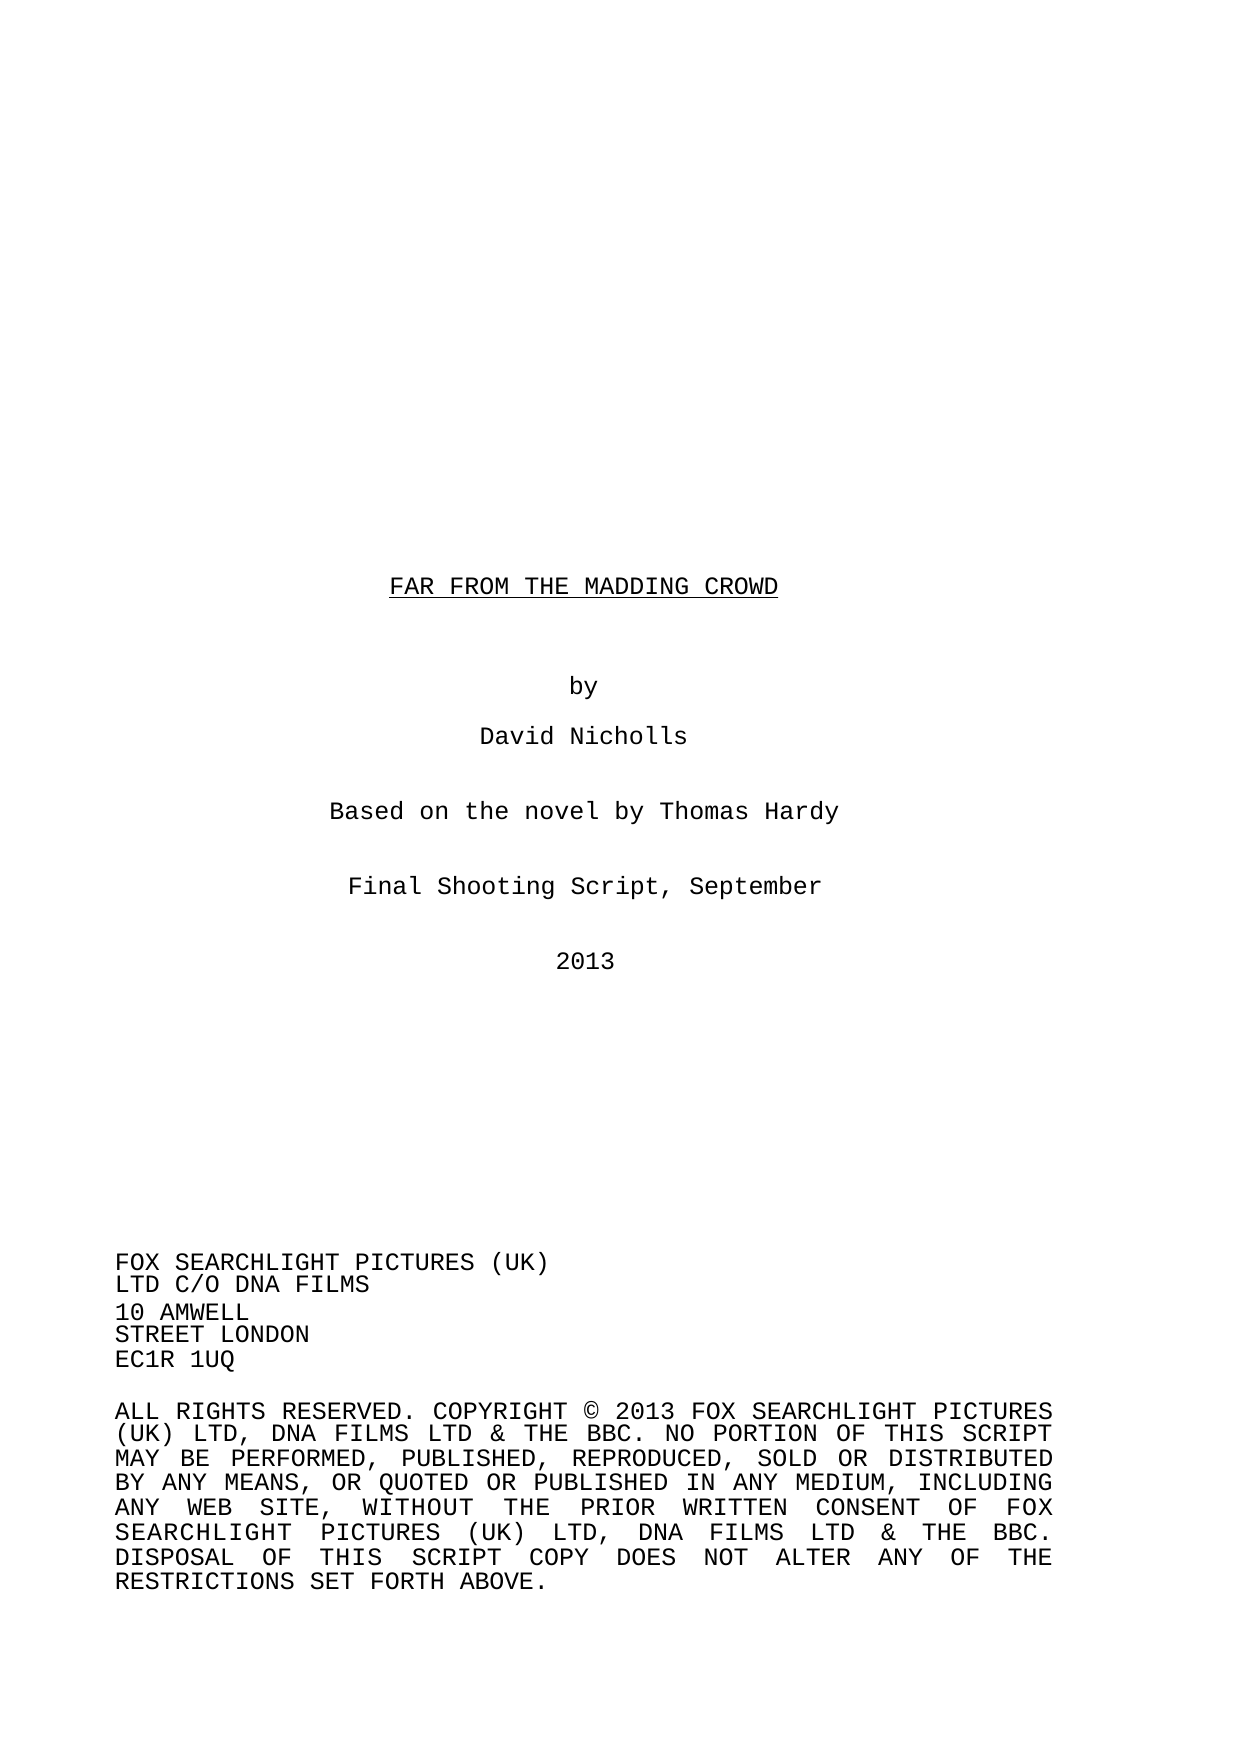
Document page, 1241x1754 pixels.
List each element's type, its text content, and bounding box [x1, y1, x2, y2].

text Based on the novel by Thomas Hardy Final Shooting Script, September 2013 [313, 799, 856, 977]
text David Nicholls [147, 724, 1021, 752]
text ALL RIGHTS RESERVED. COPYRIGHT © 2013 FOX SEARCHLIGHT PICTURES (UK) LTD, DNA FILMS LTD & THE BBC. NO PORTION OF THIS SCRIPT MAY BE PERFORMED, PUBLISHED, REPRODUCED, SOLD OR DISTRIBUTED BY ANY MEANS, OR QUOTED OR PUBLISHED IN ANY MEDIUM, INCLUDING ANY WEB SITE, WITHOUT THE PRIOR WRITTEN CONSENT OF FOX SEARCHLIGHT PICTURES (UK) LTD, DNA FILMS LTD & THE BBC. DISPOSAL OF THIS SCRIPT COPY DOES NOT ALTER ANY OF THE RESTRICTIONS SET FORTH ABOVE. [114, 1400, 1053, 1597]
text 10 AMWELL STREET LONDON EC1R 1UQ [114, 1301, 350, 1374]
text FOX SEARCHLIGHT PICTURES (UK) LTD C/O DNA FILMS [114, 1251, 597, 1300]
text FAR FROM THE MADDING CROWD [147, 573, 1021, 602]
text by [147, 674, 1021, 702]
